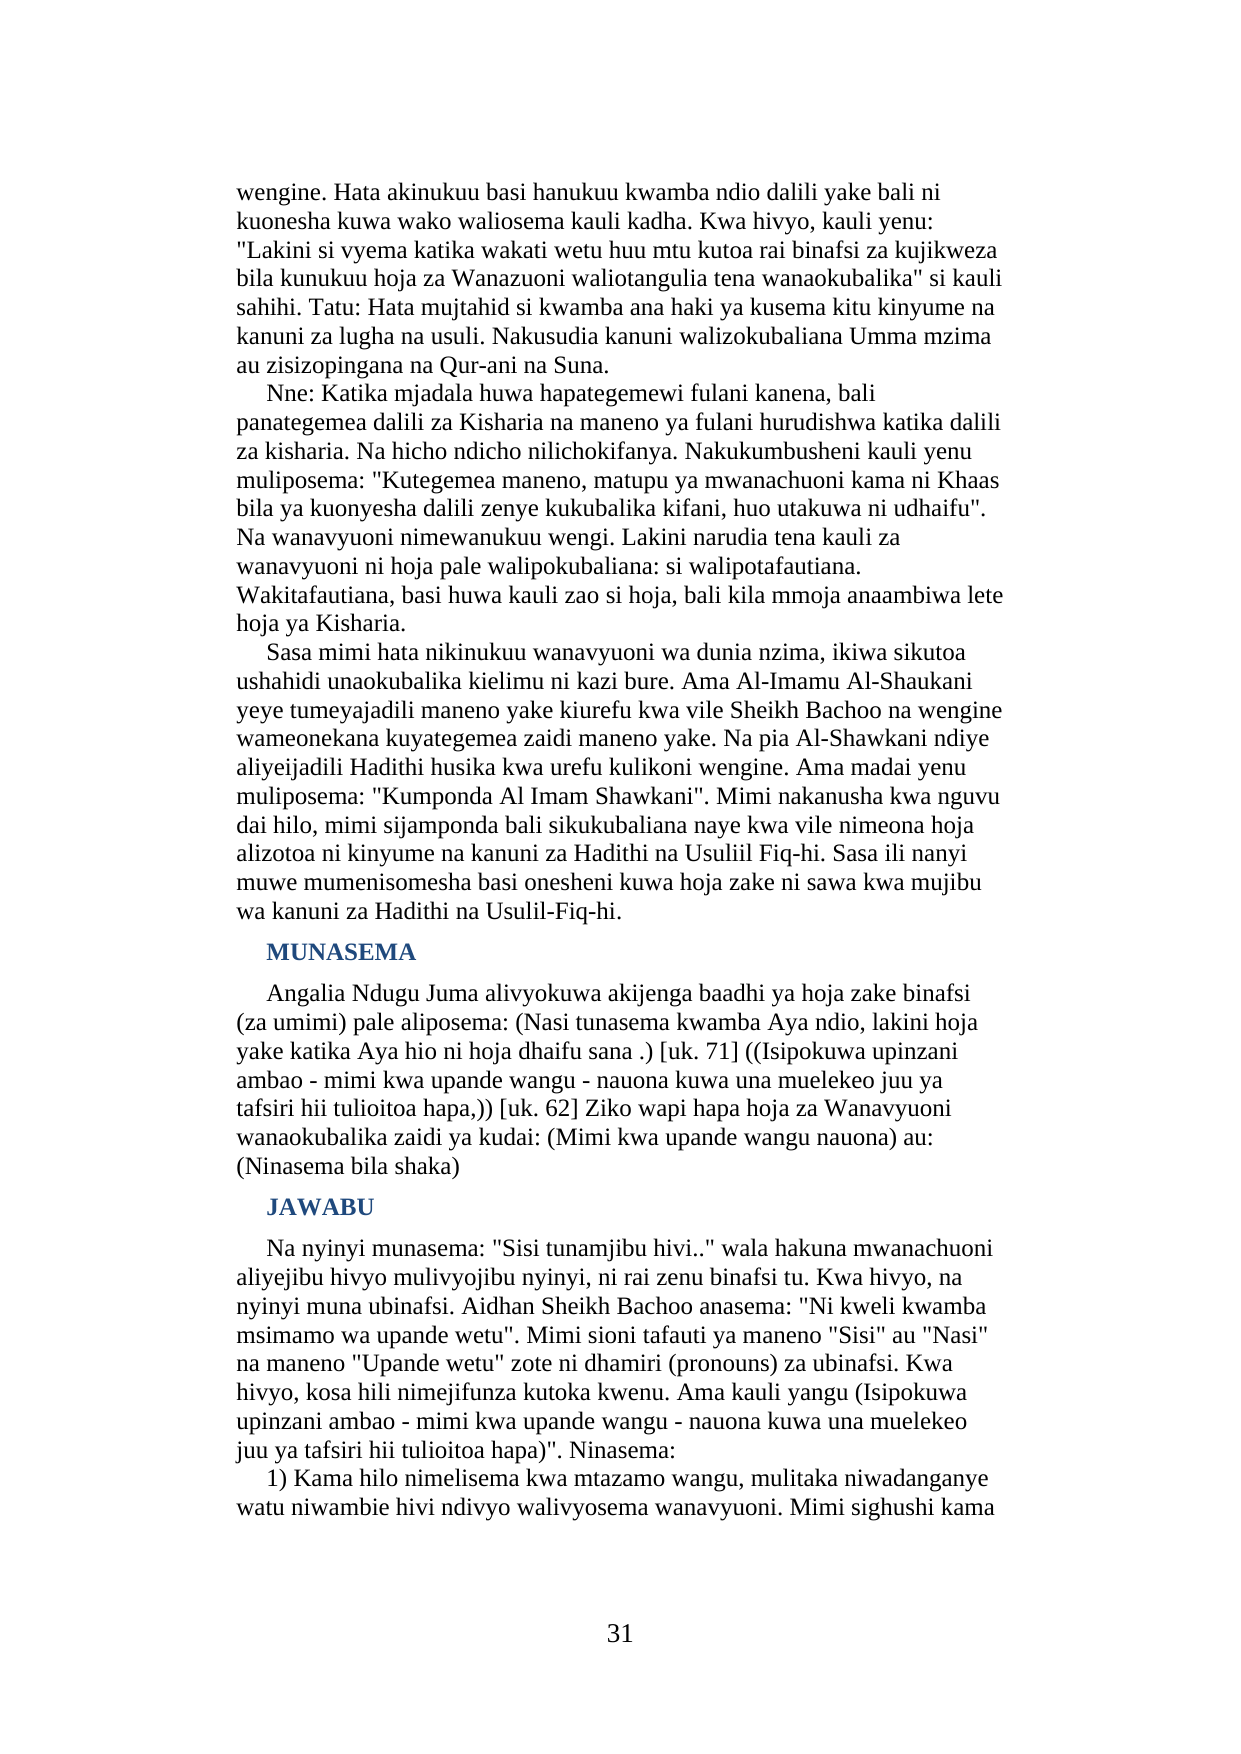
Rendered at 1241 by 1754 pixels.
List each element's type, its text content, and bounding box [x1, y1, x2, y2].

subtitle MUNASEMA [236, 937, 1004, 966]
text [236, 1463, 1004, 1521]
text Sasa mimi hata nikinukuu wanavyuoni wa dunia nzima, ikiwa sikutoa ushahidi unaokubalika kielimu ni kazi bure. Ama Al-Imamu Al-Shaukani yeye tumeyajadili maneno yake kiurefu kwa vile Sheikh Bachoo na wengine wameonekana kuyategemea zaidi maneno yake. Na pia Al-Shawkani ndiye aliyeijadili Hadithi husika kwa urefu kulikoni wengine. Ama madai yenu muliposema: "Kumponda Al Imam Shawkani". Mimi nakanusha kwa nguvu dai hilo, mimi sijamponda bali sikukubaliana naye kwa vile nimeona hoja alizotoa ni kinyume na kanuni za Hadithi na Usuliil Fiq-hi. Sasa ili nanyi muwe mumenisomesha basi onesheni kuwa hoja zake ni sawa kwa mujibu wa kanuni za Hadithi na Usulil-Fiq-hi. [236, 637, 1004, 925]
text Na nyinyi munasema: "Sisi tunamjibu hivi.." wala hakuna mwanachuoni aliyejibu hivyo mulivyojibu nyinyi, ni rai zenu binafsi tu. Kwa hivyo, na nyinyi muna ubinafsi. Aidhan Sheikh Bachoo anasema: "Ni kweli kwamba msimamo wa upande wetu". Mimi sioni tafauti ya maneno "Sisi" au "Nasi" na maneno "Upande wetu" zote ni dhamiri (pronouns) za ubinafsi. Kwa hivyo, kosa hili nimejifunza kutoka kwenu. Ama kauli yangu (Isipokuwa upinzani ambao - mimi kwa upande wangu - nauona kuwa una muelekeo juu ya tafsiri hii tulioitoa hapa)". Ninasema: [236, 1233, 1004, 1463]
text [236, 177, 1004, 378]
text Angalia Ndugu Juma alivyokuwa akijenga baadhi ya hoja zake binafsi (za umimi) pale aliposema: (Nasi tunasema kwamba Aya ndio, lakini hoja yake katika Aya hio ni hoja dhaifu sana .) [uk. 71] ((Isipokuwa upinzani ambao - mimi kwa upande wangu - nauona kuwa una muelekeo juu ya tafsiri hii tulioitoa hapa,)) [uk. 62] Ziko wapi hapa hoja za Wanavyuoni wanaokubalika zaidi ya kudai: (Mimi kwa upande wangu nauona) au: (Ninasema bila shaka) [236, 978, 1004, 1180]
text Nne: Katika mjadala huwa hapategemewi fulani kanena, bali panategemea dalili za Kisharia na maneno ya fulani hurudishwa katika dalili za kisharia. Na hicho ndicho nilichokifanya. Nakukumbusheni kauli yenu muliposema: "Kutegemea maneno, matupu ya mwanachuoni kama ni Khaas bila ya kuonyesha dalili zenye kukubalika kifani, huo utakuwa ni udhaifu". Na wanavyuoni nimewanukuu wengi. Lakini narudia tena kauli za wanavyuoni ni hoja pale walipokubaliana: si walipotafautiana. Wakitafautiana, basi huwa kauli zao si hoja, bali kila mmoja anaambiwa lete hoja ya Kisharia. [236, 378, 1004, 637]
subtitle JAWABU [236, 1192, 1004, 1221]
